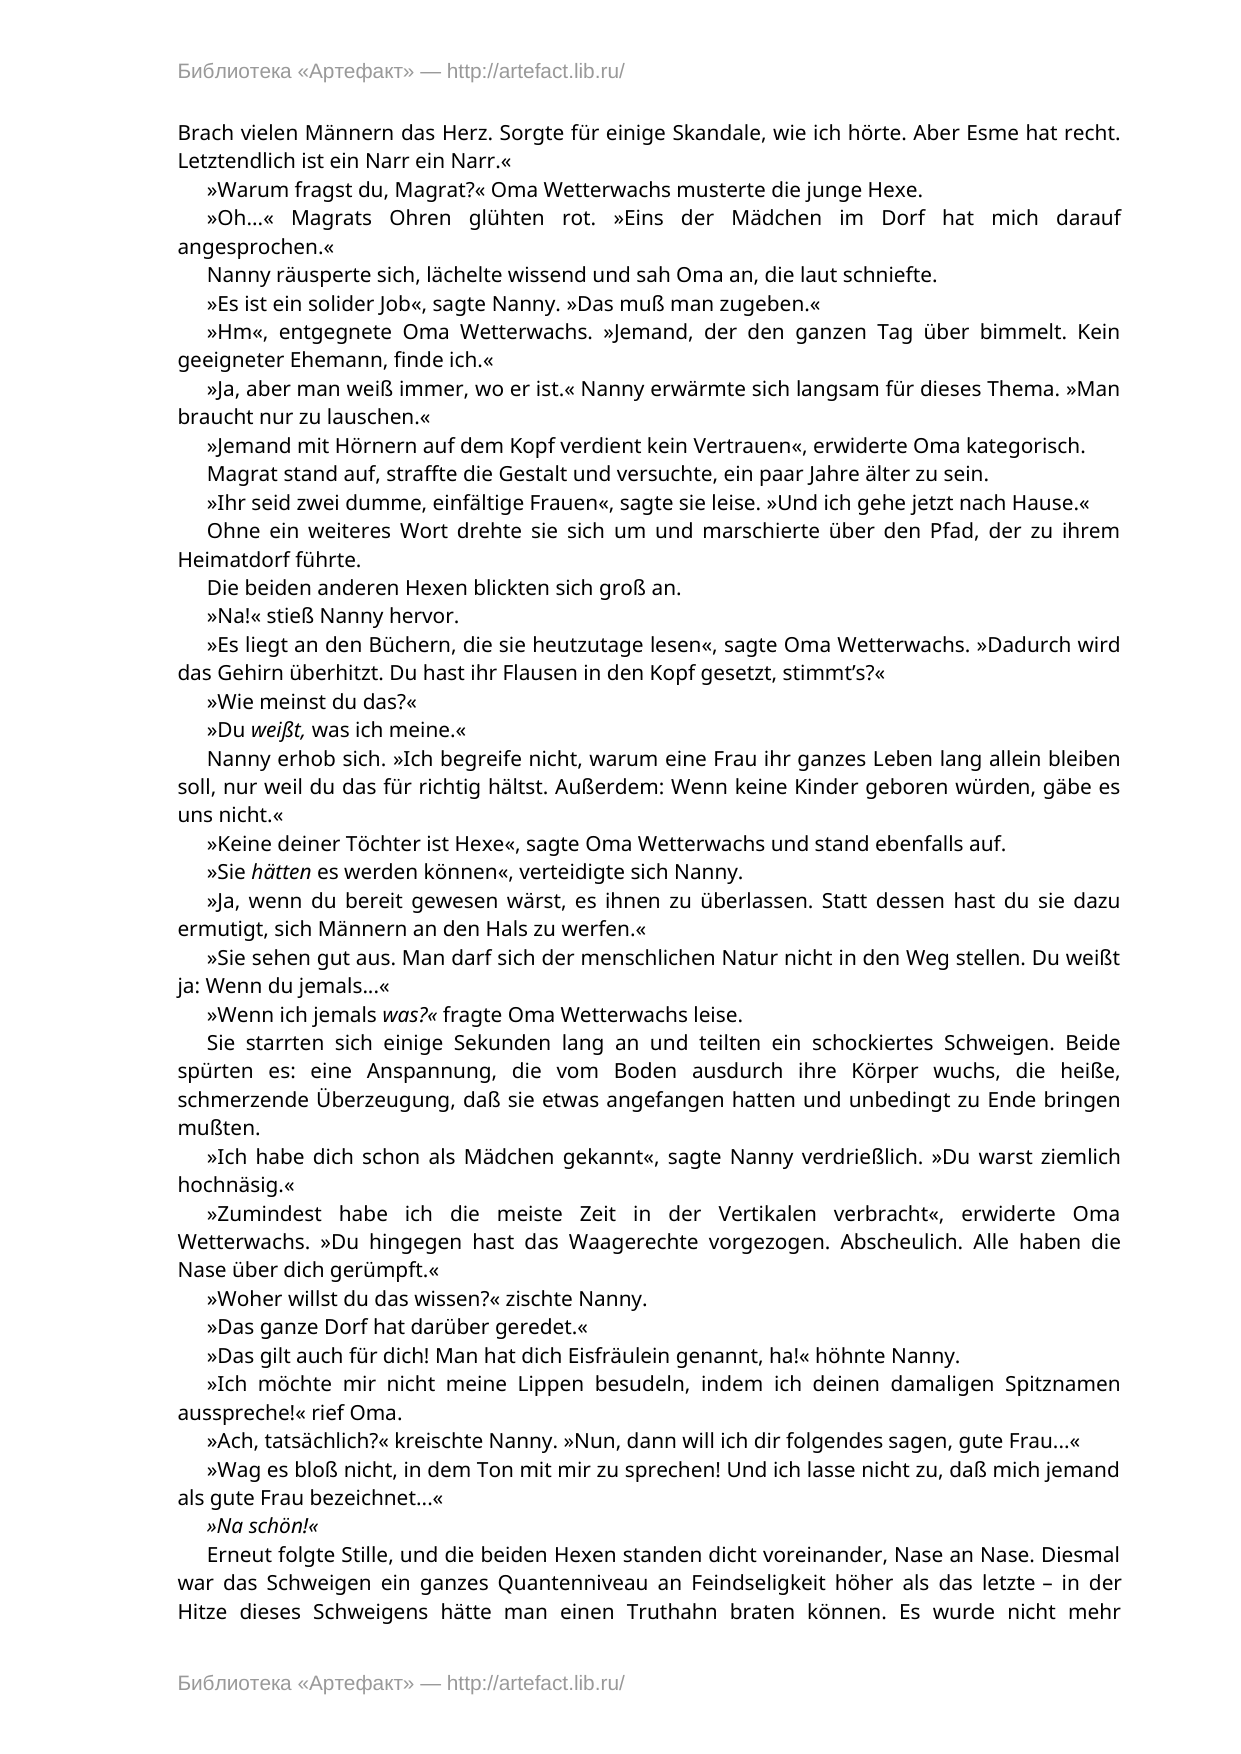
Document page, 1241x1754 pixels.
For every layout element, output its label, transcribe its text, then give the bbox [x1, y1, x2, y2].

text »Ich möchte mir nicht meine Lippen besudeln, indem ich deinen damaligen Spitznamen ausspreche!« rief Oma. [177, 1369, 1122, 1426]
text »Sie hätten es werden können«, verteidigte sich Nanny. [177, 857, 1122, 886]
text »Wag es bloß nicht, in dem Ton mit mir zu sprechen! Und ich lasse nicht zu, daß mich jemand als gute Frau bezeichnet...« [177, 1455, 1122, 1512]
text »Wenn ich jemals was?« fragte Oma Wetterwachs leise. [177, 1000, 1122, 1028]
text »Oh...« Magrats Ohren glühten rot. »Eins der Mädchen im Dorf hat mich darauf angesprochen.« [177, 203, 1122, 260]
text »Hm«, entgegnete Oma Wetterwachs. »Jemand, der den ganzen Tag über bimmelt. Kein geeigneter Ehemann, finde ich.« [177, 317, 1122, 374]
text Die beiden anderen Hexen blickten sich groß an. [177, 573, 1122, 602]
text »Ich habe dich schon als Mädchen gekannt«, sagte Nanny verdrießlich. »Du warst ziemlich hochnäsig.« [177, 1142, 1122, 1199]
text Ohne ein weiteres Wort drehte sie sich um und marschierte über den Pfad, der zu ihrem Heimatdorf führte. [177, 516, 1122, 573]
text »Keine deiner Töchter ist Hexe«, sagte Oma Wetterwachs und stand ebenfalls auf. [177, 829, 1122, 857]
text Nanny räusperte sich, lächelte wissend und sah Oma an, die laut schniefte. [177, 260, 1122, 289]
text »Wie meinst du das?« [177, 687, 1122, 715]
text »Es ist ein solider Job«, sagte Nanny. »Das muß man zugeben.« [177, 289, 1122, 317]
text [177, 1540, 1122, 1625]
text »Sie sehen gut aus. Man darf sich der menschlichen Natur nicht in den Weg stellen. Du weißt ja: Wenn du jemals...« [177, 943, 1122, 1000]
text »Warum fragst du, Magrat?« Oma Wetterwachs musterte die junge Hexe. [177, 175, 1122, 203]
text »Das gilt auch für dich! Man hat dich Eisfräulein genannt, ha!« höhnte Nanny. [177, 1341, 1122, 1369]
text »Ihr seid zwei dumme, einfältige Frauen«, sagte sie leise. »Und ich gehe jetzt nach Hause.« [177, 488, 1122, 516]
text »Ja, wenn du bereit gewesen wärst, es ihnen zu überlassen. Statt dessen hast du sie dazu ermutigt, sich Männern an den Hals zu werfen.« [177, 886, 1122, 943]
text »Das ganze Dorf hat darüber geredet.« [177, 1312, 1122, 1341]
text »Jemand mit Hörnern auf dem Kopf verdient kein Vertrauen«, erwiderte Oma kategorisch. [177, 431, 1122, 459]
text »Na!« stieß Nanny hervor. [177, 602, 1122, 630]
text »Zumindest habe ich die meiste Zeit in der Vertikalen verbracht«, erwiderte Oma Wetterwachs. »Du hingegen hast das Waagerechte vorgezogen. Abscheulich. Alle haben die Nase über dich gerümpft.« [177, 1199, 1122, 1284]
text Magrat stand auf, straffte die Gestalt und versuchte, ein paar Jahre älter zu sein. [177, 459, 1122, 488]
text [177, 118, 1122, 175]
text »Es liegt an den Büchern, die sie heutzutage lesen«, sagte Oma Wetterwachs. »Dadurch wird das Gehirn überhitzt. Du hast ihr Flausen in den Kopf gesetzt, stimmt’s?« [177, 630, 1122, 687]
text »Ja, aber man weiß immer, wo er ist.« Nanny erwärmte sich langsam für dieses Thema. »Man braucht nur zu lauschen.« [177, 374, 1122, 431]
text »Na schön!« [177, 1512, 1122, 1540]
text »Woher willst du das wissen?« zischte Nanny. [177, 1284, 1122, 1312]
text »Du weißt, was ich meine.« [177, 715, 1122, 744]
text Sie starrten sich einige Sekunden lang an und teilten ein schockiertes Schweigen. Beide spürten es: eine Anspannung, die vom Boden ausdurch ihre Körper wuchs, die heiße, schmerzende Überzeugung, daß sie etwas angefangen hatten und unbedingt zu Ende bringen mußten. [177, 1028, 1122, 1142]
text »Ach, tatsächlich?« kreischte Nanny. »Nun, dann will ich dir folgendes sagen, gute Frau...« [177, 1426, 1122, 1455]
text Nanny erhob sich. »Ich begreife nicht, warum eine Frau ihr ganzes Leben lang allein bleiben soll, nur weil du das für richtig hältst. Außerdem: Wenn keine Kinder geboren würden, gäbe es uns nicht.« [177, 744, 1122, 829]
